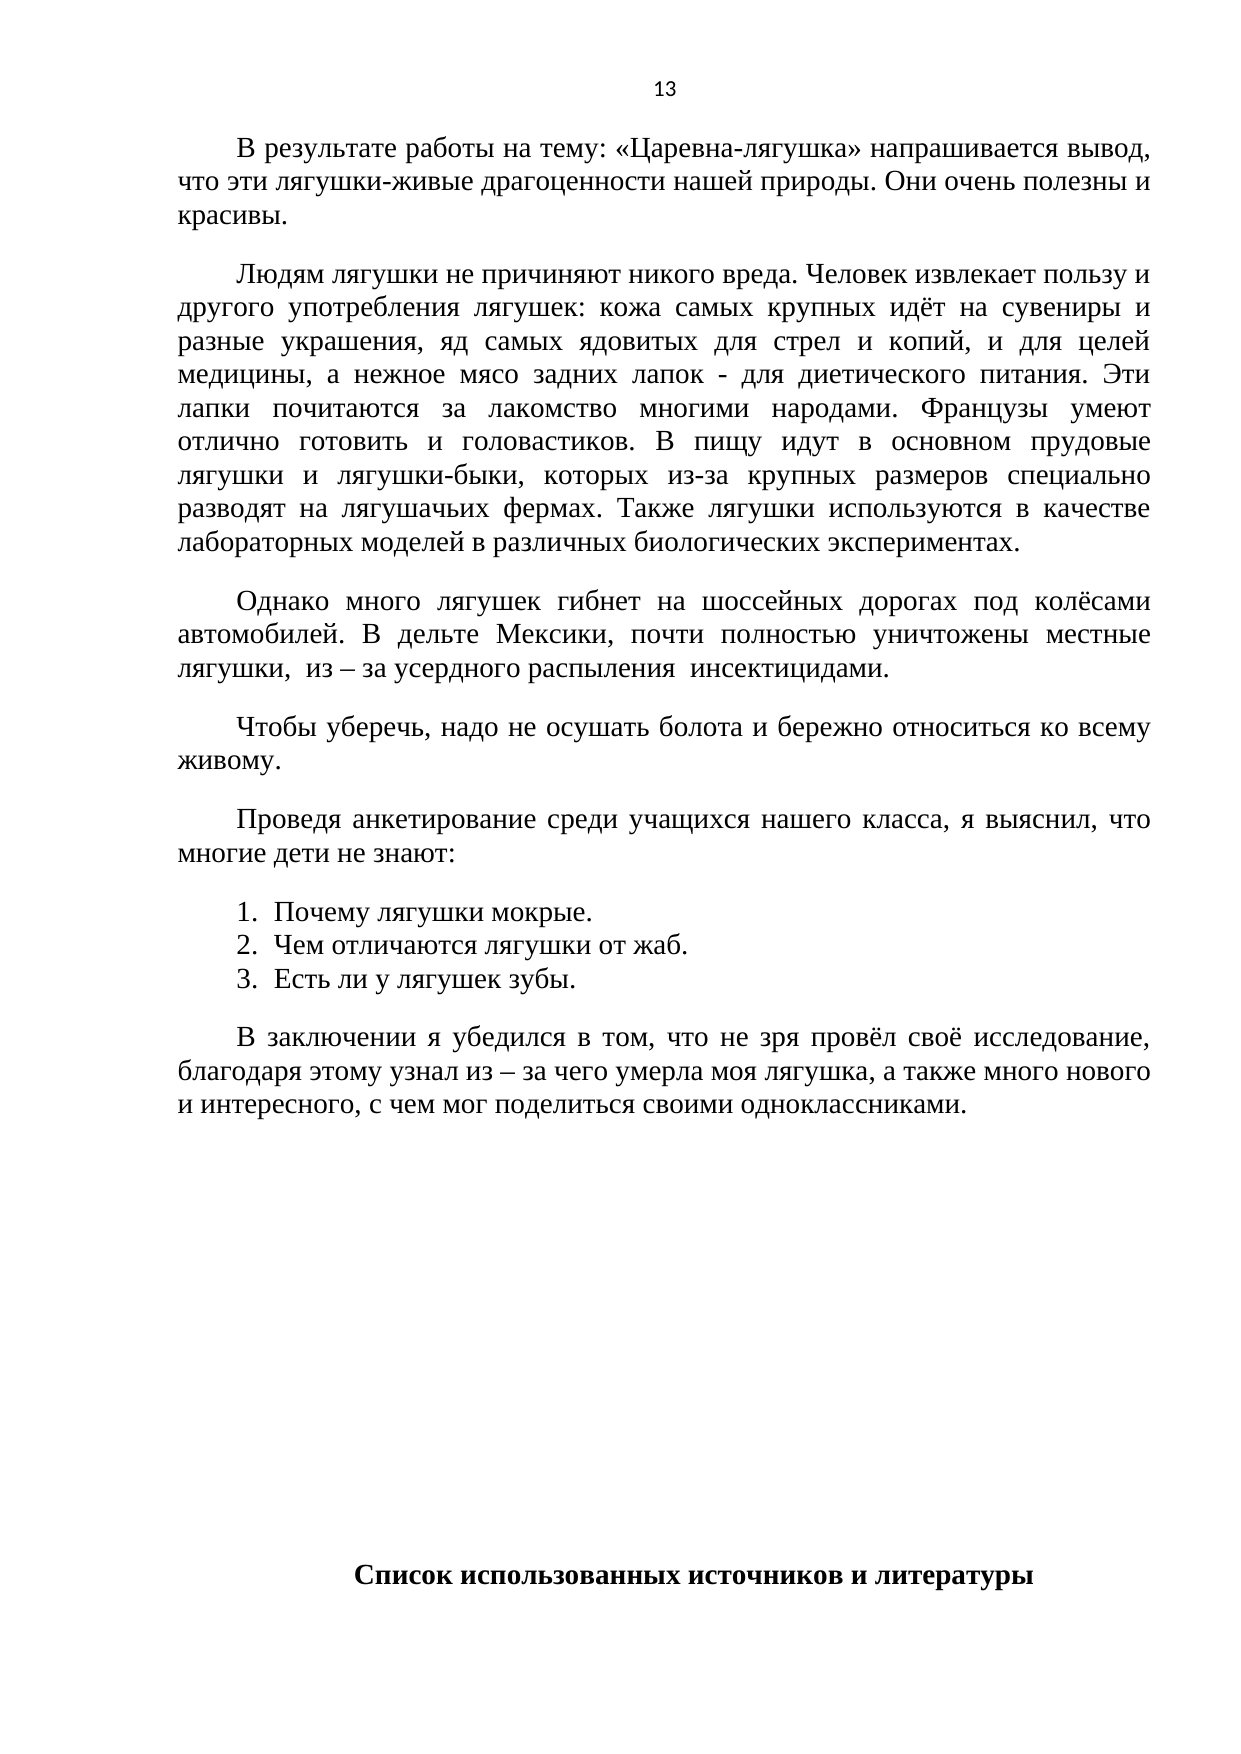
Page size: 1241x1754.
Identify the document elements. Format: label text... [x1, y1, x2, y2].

list Почему лягушки мокрые. [236, 894, 1152, 927]
list Есть ли у лягушек зубы. [236, 961, 1152, 994]
text Однако много лягушек гибнет на шоссейных дорогах под колёсами автомобилей. В дельте Мексики, почти полностью уничтожены местные лягушки, из – за усердного распыления инсектицидами. [177, 583, 1152, 683]
text В заключении я убедился в том, что не зря провёл своё исследование, благодаря этому узнал из – за чего умерла моя лягушка, а также много нового и интересного, с чем мог поделиться своими одноклассниками. [177, 1019, 1152, 1120]
text В результате работы на тему: «Царевна-лягушка» напрашивается вывод, что эти лягушки-живые драгоценности нашей природы. Они очень полезны и красивы. [177, 130, 1152, 230]
list Чем отличаются лягушки от жаб. [236, 927, 1152, 961]
text Людям лягушки не причиняют никого вреда. Человек извлекает пользу и другого употребления лягушек: кожа самых крупных идёт на сувениры и разные украшения, яд самых ядовитых для стрел и копий, и для целей медицины, а нежное мясо задних лапок - для диетического питания. Эти лапки почитаются за лакомство многими народами. Французы умеют отлично готовить и головастиков. В пищу идут в основном прудовые лягушки и лягушки-быки, которых из-за крупных размеров специально разводят на лягушачьих фермах. Также лягушки используются в качестве лабораторных моделей в различных биологических экспериментах. [177, 256, 1152, 558]
text Чтобы уберечь, надо не осушать болота и бережно относиться ко всему живому. [177, 709, 1152, 776]
text Проведя анкетирование среди учащихся нашего класса, я выяснил, что многие дети не знают: [177, 801, 1152, 868]
text Список использованных источников и литературы [177, 1557, 1152, 1591]
